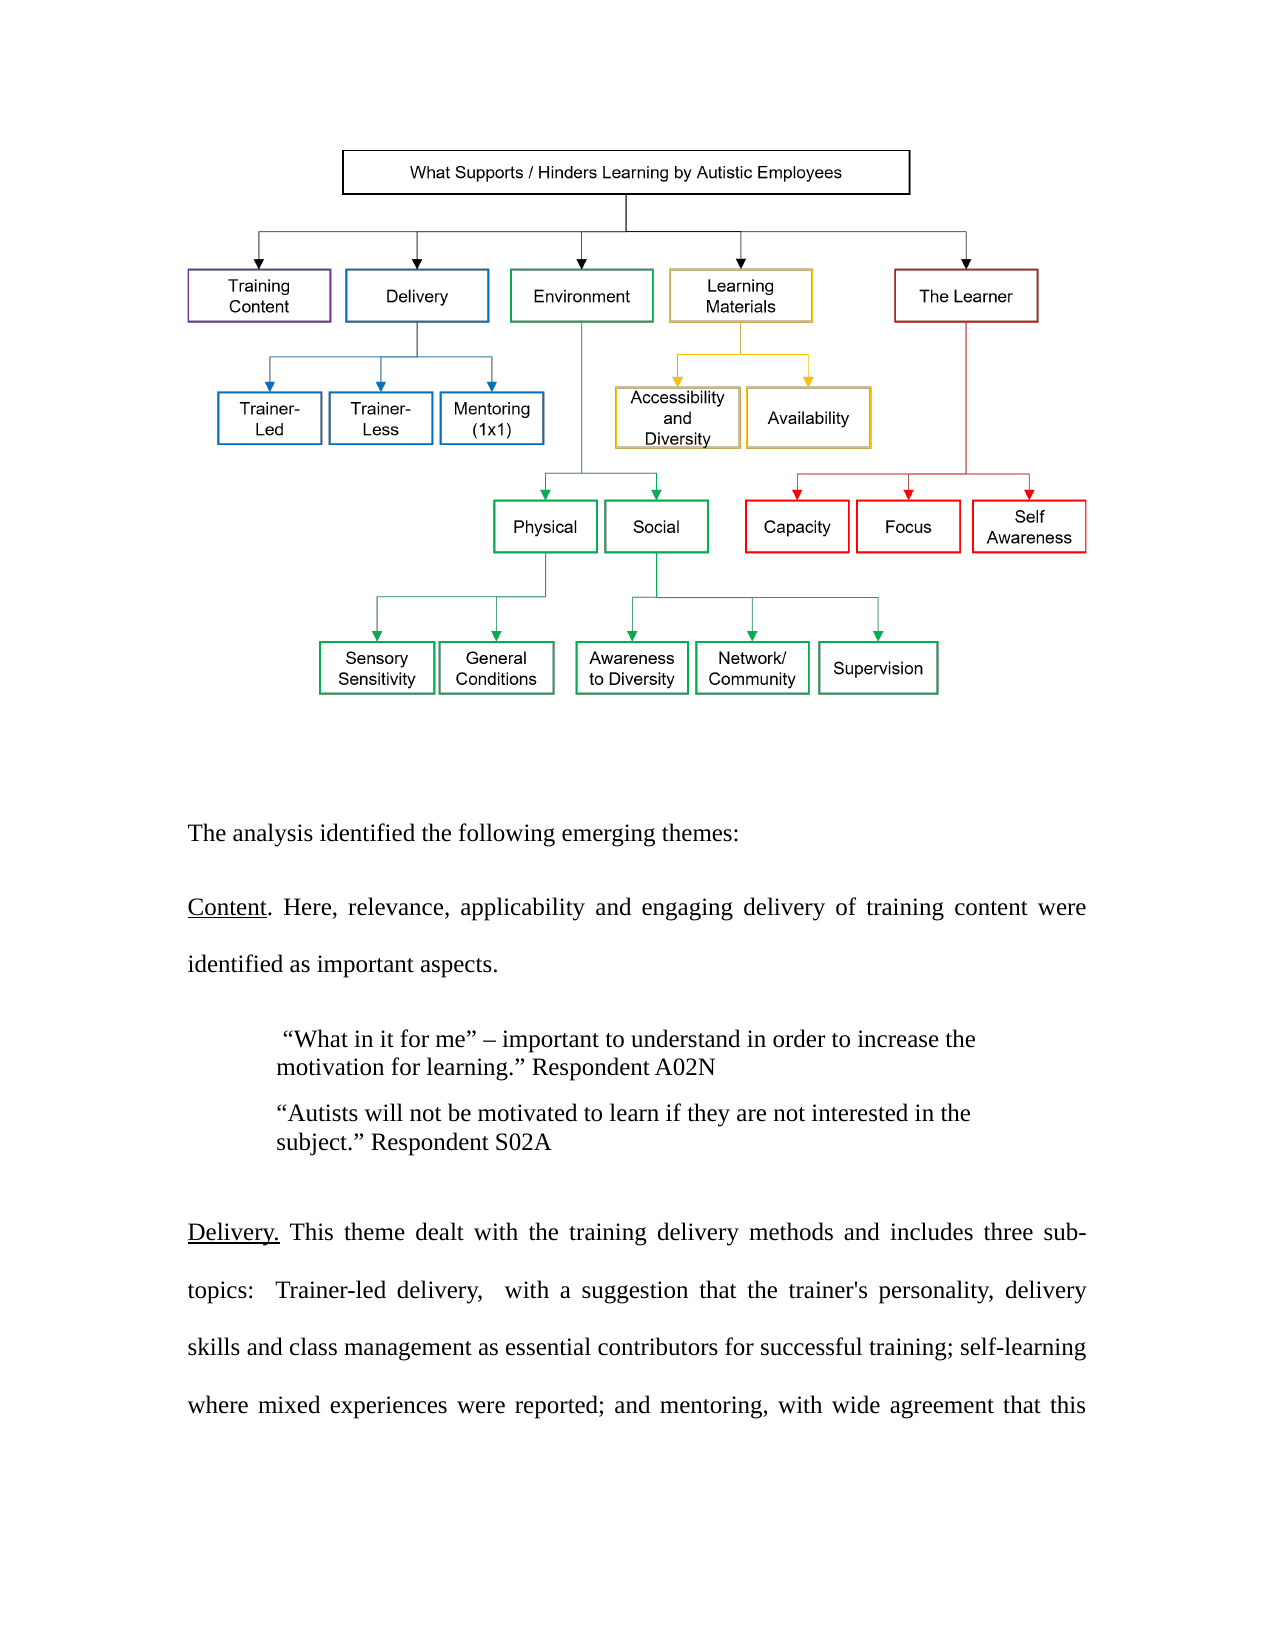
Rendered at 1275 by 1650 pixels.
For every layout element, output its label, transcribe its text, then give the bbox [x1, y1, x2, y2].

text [187, 1217, 1087, 1419]
text “Autists will not be motivated to learn if they are not interested in the subject.” Respondent S02A [276, 1098, 998, 1155]
text Content. Here, relevance, applicability and engaging delivery of training content were identified as important aspects. [187, 892, 1087, 978]
text “What in it for me” – important to understand in order to increase the motivation for learning.” Respondent A02N [276, 1024, 998, 1081]
text The analysis identified the following emerging themes: [187, 818, 1087, 847]
picture [187, 150, 1087, 699]
